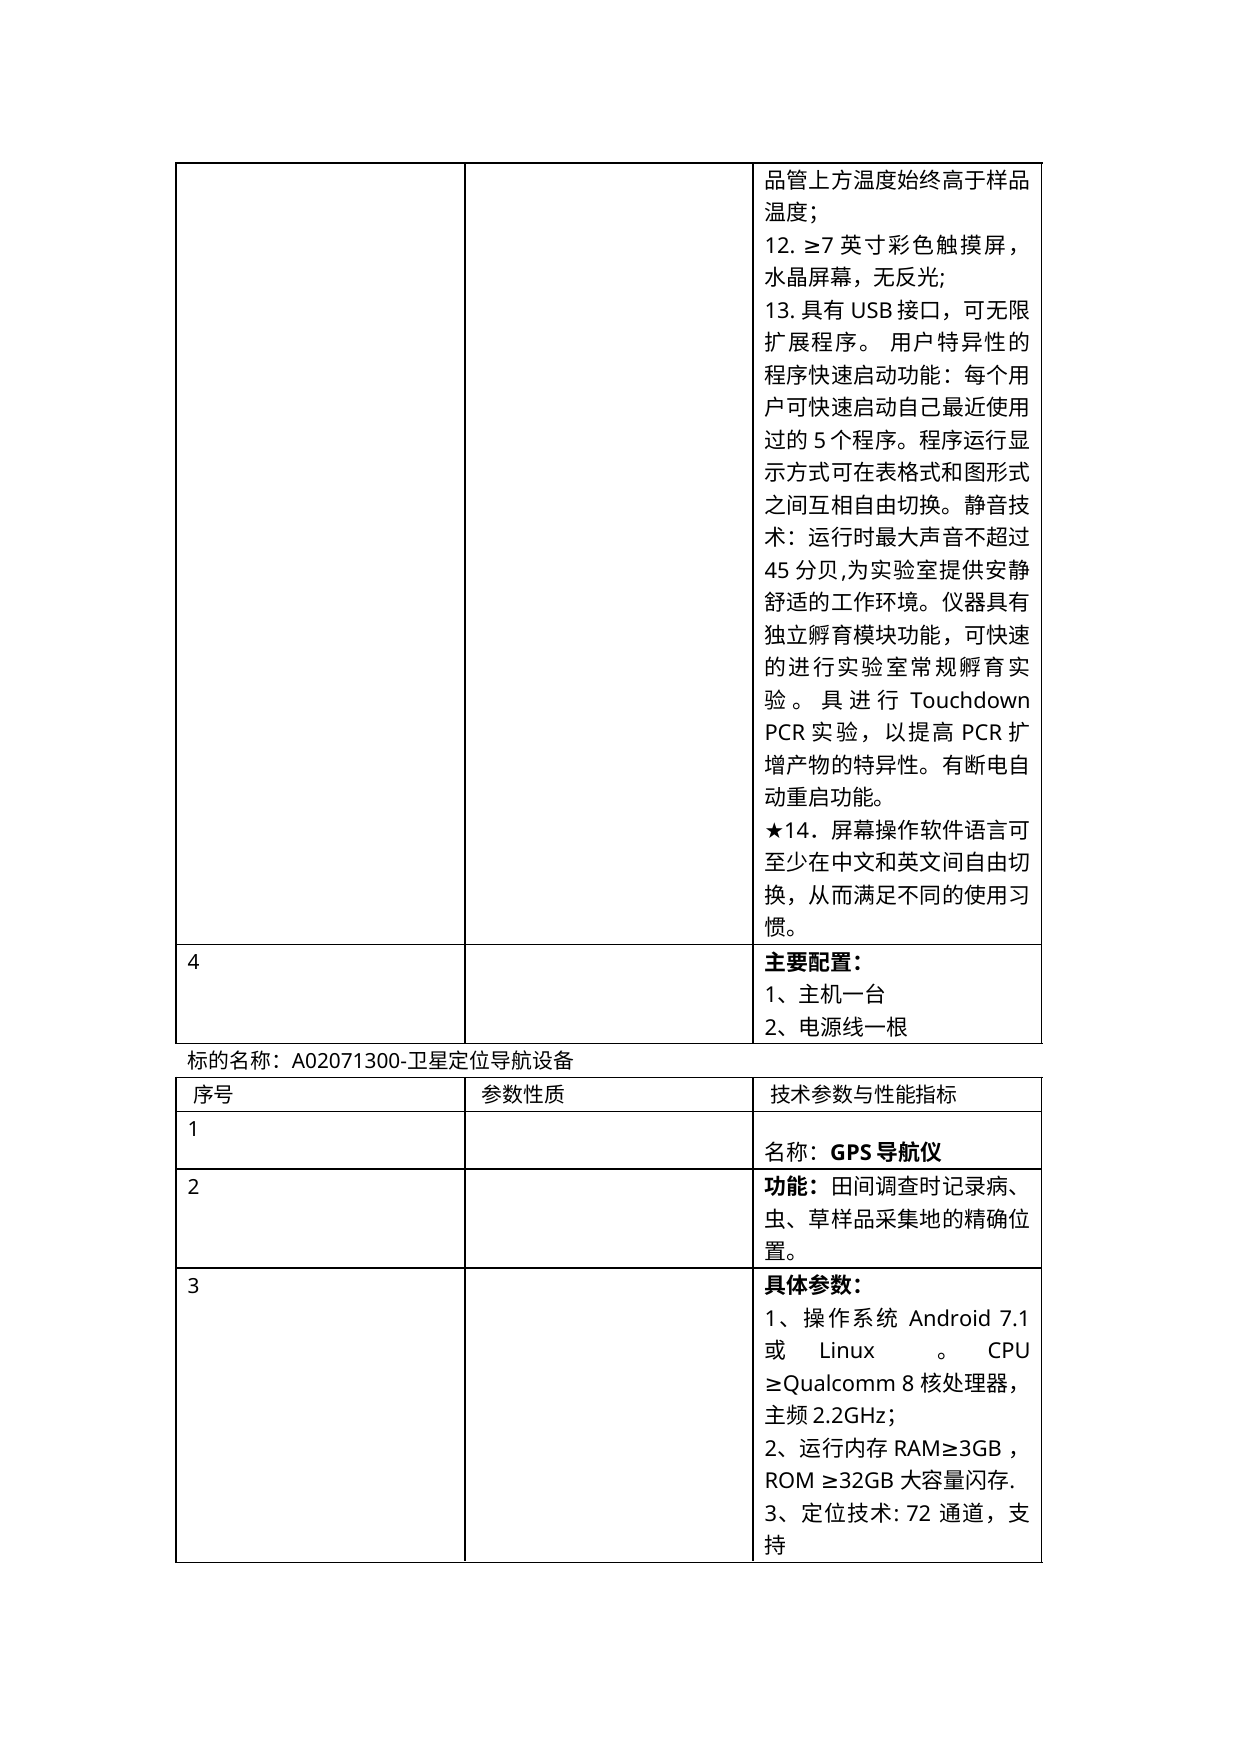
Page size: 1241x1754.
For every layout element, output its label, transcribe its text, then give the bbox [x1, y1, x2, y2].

table_cell 3 [177, 164, 464, 943]
table_header 参数性质 [466, 1078, 752, 1111]
table_cell [466, 1112, 752, 1168]
table_cell [466, 1269, 752, 1561]
table_header 序号 [177, 1078, 464, 1111]
table_cell 主要配置： 1、主机一台 2、电源线一根 [754, 945, 1041, 1043]
text 标的名称：A02071300-卫星定位导航设备 [187, 1044, 1053, 1077]
table_cell 3 [177, 1269, 464, 1561]
table_cell 功能：田间调查时记录病、虫、草样品采集地的精确位置。 [754, 1170, 1041, 1267]
table_cell 1 [177, 1112, 464, 1168]
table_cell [754, 1269, 1041, 1561]
table_cell 名称：GPS导航仪 [754, 1112, 1041, 1168]
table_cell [754, 164, 1041, 943]
table_header 技术参数与性能指标 [754, 1078, 1041, 1111]
table_cell [466, 945, 752, 1043]
table_cell 4 [177, 945, 464, 1043]
table_cell 2 [177, 1170, 464, 1267]
table_cell [466, 1170, 752, 1267]
table_cell [466, 164, 752, 943]
